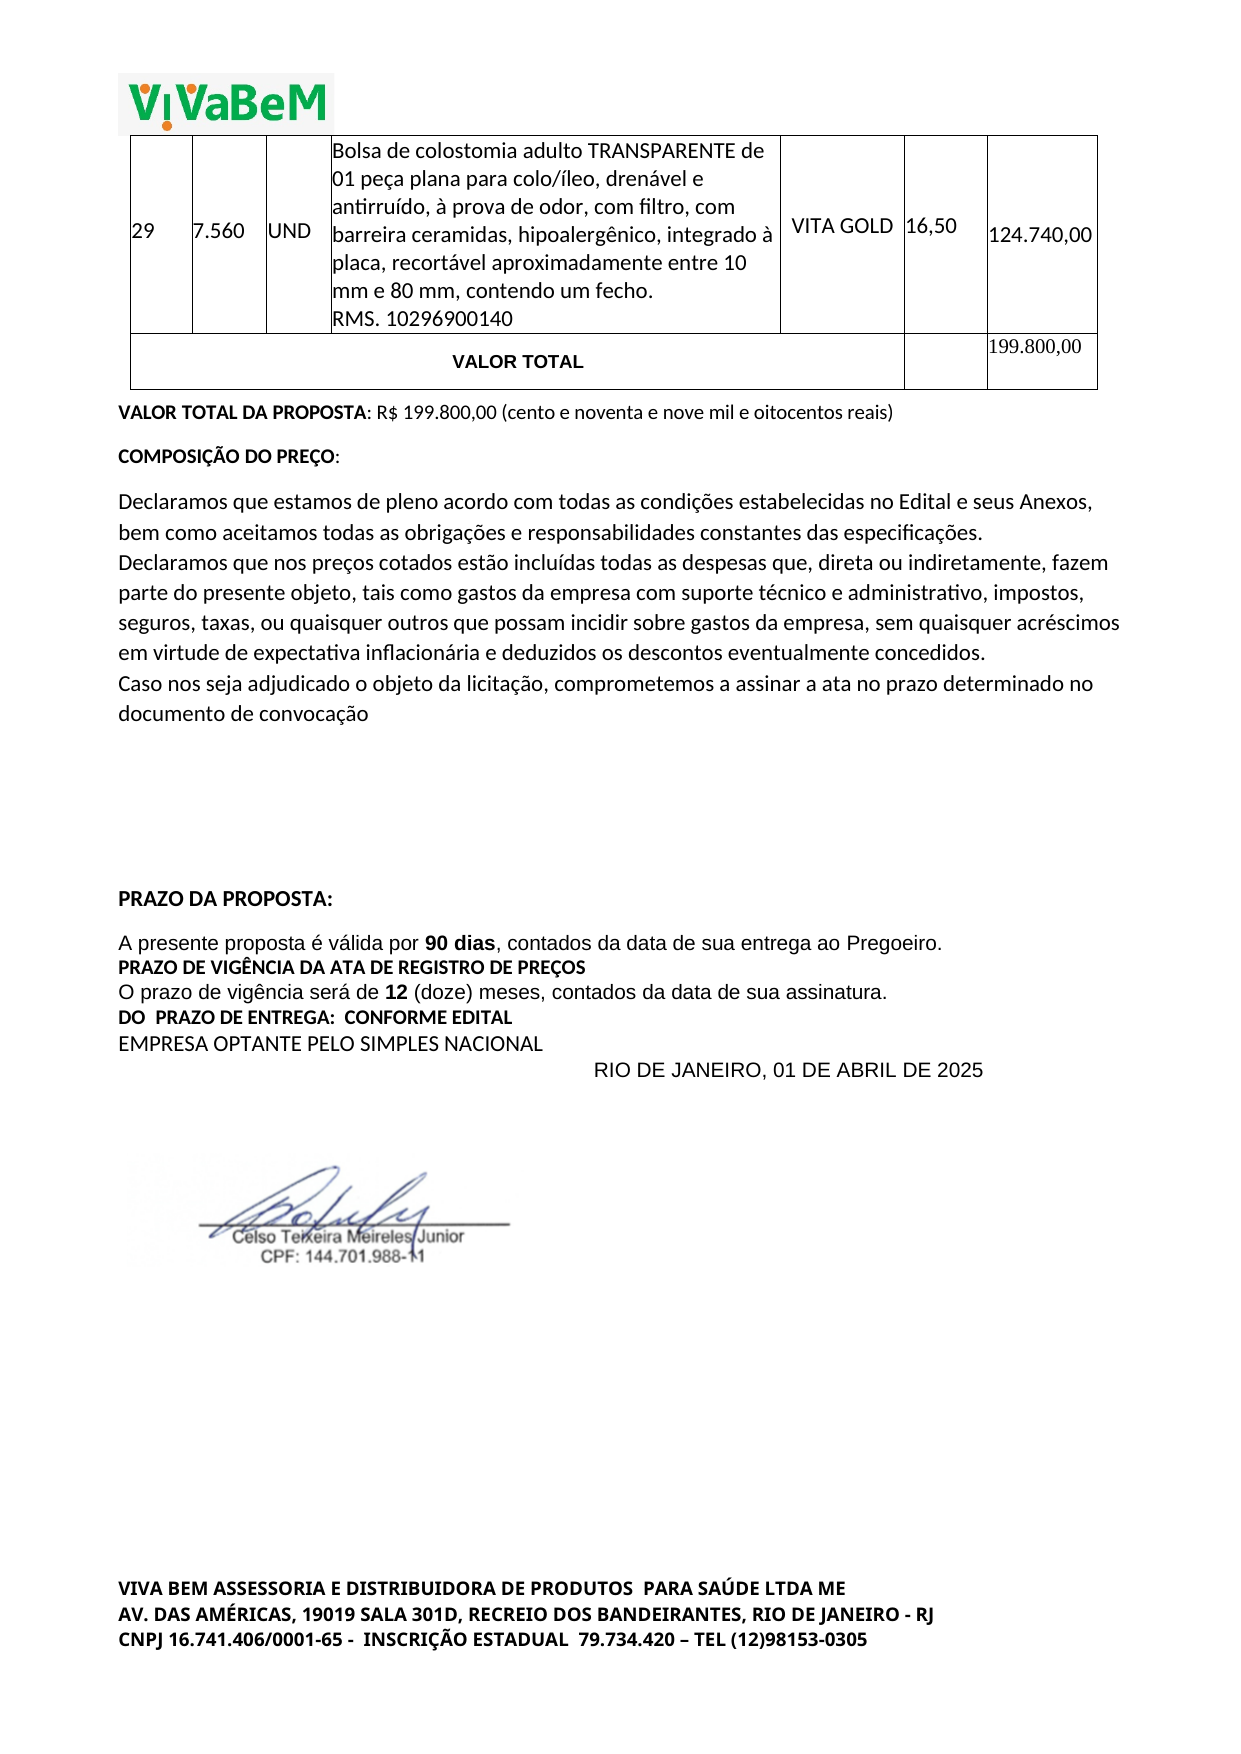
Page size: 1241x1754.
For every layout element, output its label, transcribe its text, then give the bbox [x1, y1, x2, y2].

table_cell [905, 334, 987, 388]
text EMPRESA OPTANTE PELO SIMPLES NACIONAL [118, 1029, 1122, 1057]
text O prazo de vigência será de 12 (doze) meses, contados da data de sua assinatura. [118, 980, 1122, 1004]
table_cell 29 [131, 136, 192, 332]
text VALOR TOTAL DA PROPOSTA: R$ 199.800,00 (cento e noventa e nove mil e oitocentos reais) [118, 399, 1122, 425]
table_cell VITA GOLD [781, 136, 904, 332]
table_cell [332, 136, 780, 332]
text COMPOSIÇÃO DO PREÇO: [118, 443, 1122, 469]
table_cell 124.740,00 [988, 136, 1097, 332]
picture [118, 73, 335, 136]
picture [126, 1153, 567, 1267]
text PRAZO DA PROPOSTA: [118, 884, 1122, 912]
table_cell 16,50 [905, 136, 987, 332]
table_cell 7.560 [193, 136, 266, 332]
table_cell VALOR TOTAL [131, 334, 904, 388]
table_cell UND [267, 136, 331, 332]
text A presente proposta é válida por 90 dias, contados da data de sua entrega ao Pregoeiro. [118, 931, 1113, 954]
text PRAZO DE VIGÊNCIA DA ATA DE REGISTRO DE PREÇOS [118, 954, 1122, 980]
table_cell 199.800,00 [988, 334, 1097, 388]
text RIO DE JANEIRO, 01 DE ABRIL DE 2025 [127, 1057, 1122, 1081]
text DO PRAZO DE ENTREGA: CONFORME EDITAL [118, 1004, 1122, 1029]
text Declaramos que estamos de pleno acordo com todas as condições estabelecidas no Edital e seus Anexos, bem como aceitamos todas as obrigações e responsabilidades constantes das especificações. Declaramos que nos preços cotados estão incluídas todas as despesas que, direta ou indiretamente, fazem parte do presente objeto, tais como gastos da empresa com suporte técnico e administrativo, impostos, seguros, taxas, ou quaisquer outros que possam incidir sobre gastos da empresa, sem quaisquer acréscimos em virtude de expectativa inflacionária e deduzidos os descontos eventualmente concedidos. Caso nos seja adjudicado o objeto da licitação, comprometemos a assinar a ata no prazo determinado no documento de convocação [118, 487, 1122, 727]
